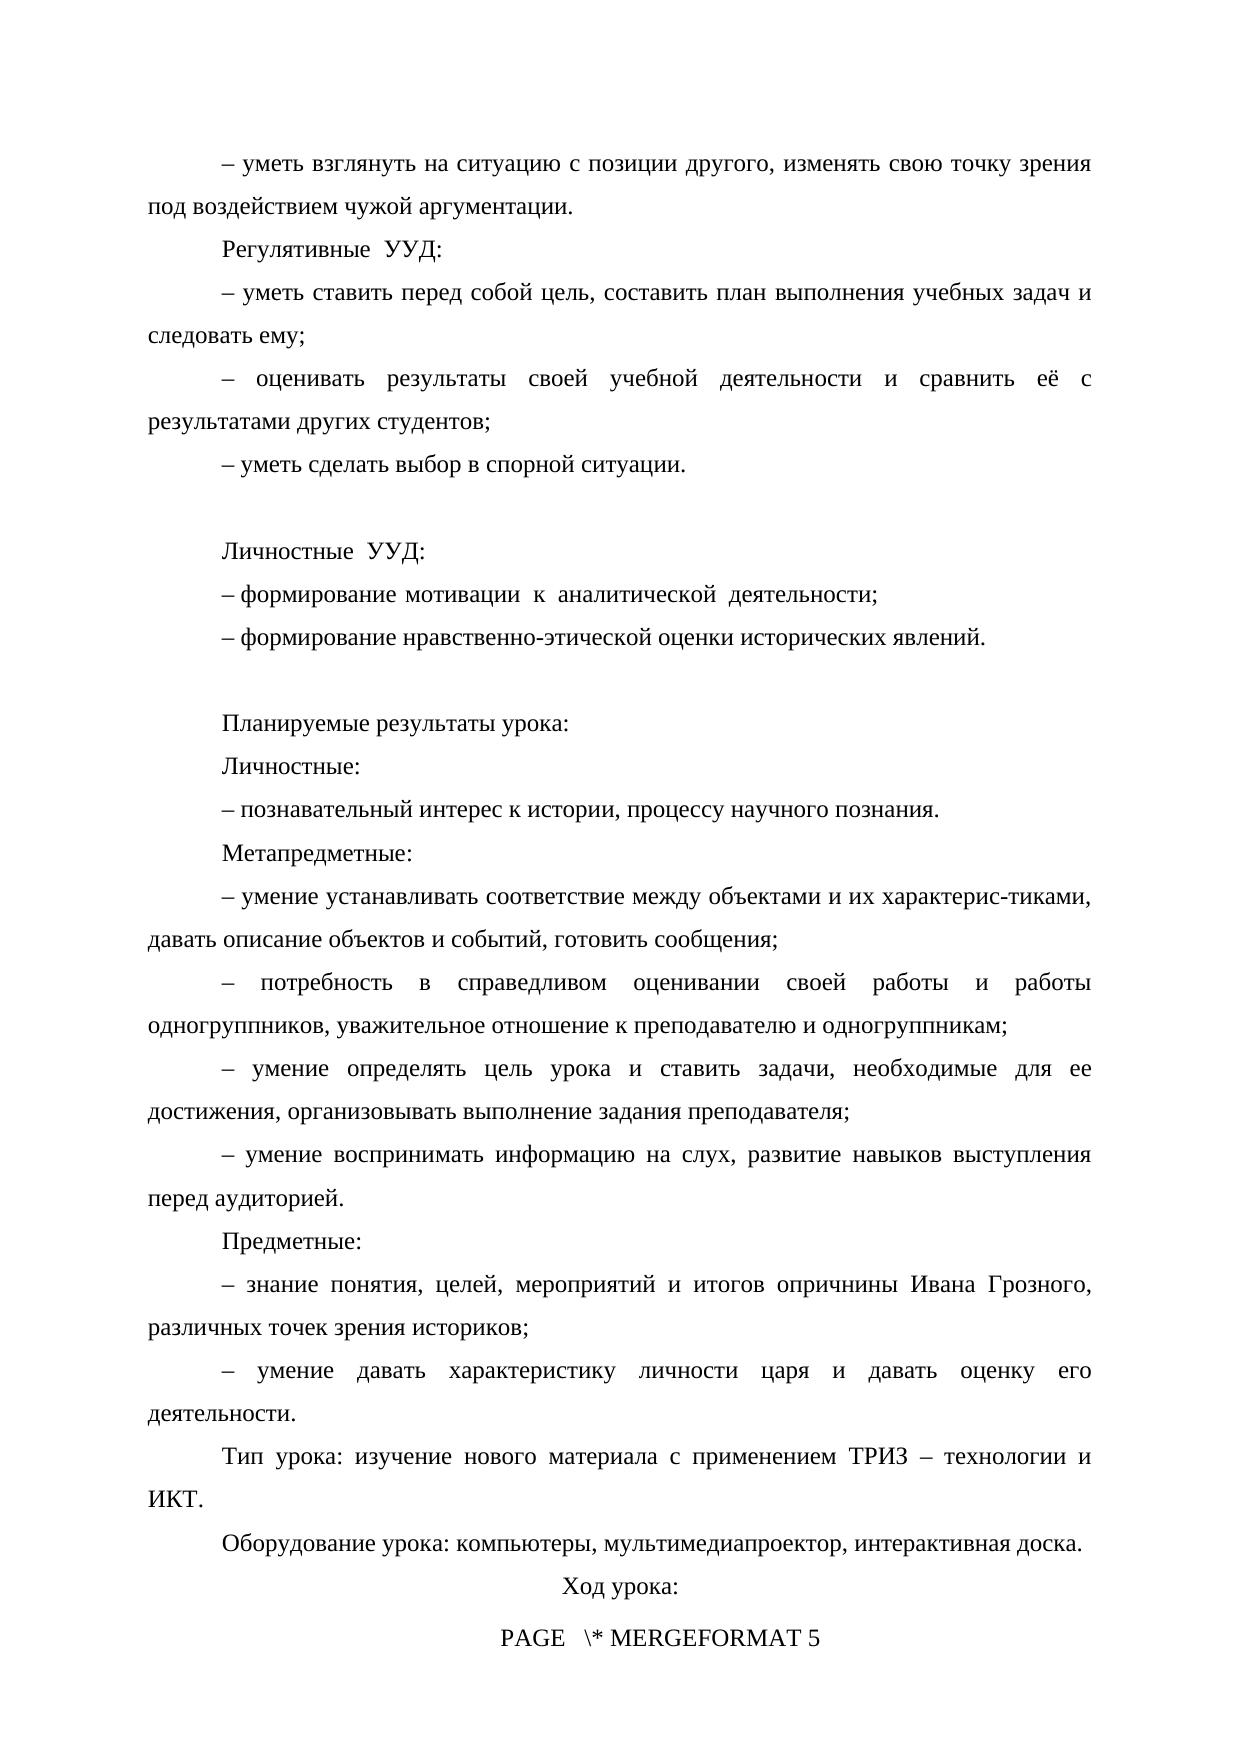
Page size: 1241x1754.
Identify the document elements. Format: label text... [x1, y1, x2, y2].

text Метапредметные: [148, 838, 1092, 866]
text Личностные–УУД: [148, 536, 1092, 564]
text – оценивать результаты своей учебной деятельности и сравнить её с результатами других студентов; [148, 363, 1092, 435]
text Тип урока: изучение нового материала с применением ТРИЗ – технологии и ИКТ. [148, 1441, 1092, 1513]
text – познавательный интерес к истории, процессу научного познания. [148, 794, 1092, 823]
text Оборудование урока: компьютеры, мультимедиапроектор, интерактивная доска. [148, 1528, 1092, 1556]
text – формирование нравственно-этической оценки исторических явлений. [148, 622, 1092, 651]
text – умение воспринимать информацию на слух, развитие навыков выступления перед аудиторией. [148, 1139, 1092, 1211]
text – формирование-мотивации–к–аналитической–деятельности; [148, 579, 1092, 608]
text Ход урока: [148, 1571, 1092, 1599]
text – уметь сделать выбор в спорной ситуации. [148, 449, 1092, 478]
text – уметь ставить перед собой цель, составить план выполнения учебных задач и следовать ему; [148, 277, 1092, 349]
text – умение давать характеристику личности царя и давать оценку его деятельности. [148, 1355, 1092, 1427]
text – умение определять цель урока и ставить задачи, необходимые для ее достижения, организовывать выполнение задания преподавателя; [148, 1053, 1092, 1125]
text – потребность в справедливом оценивании своей работы и работы одногруппников, уважительное отношение к преподавателю и одногруппникам; [148, 967, 1092, 1039]
text – умение устанавливать соответствие между объектами и их характерис-тиками, давать описание объектов и событий, готовить сообщения; [148, 881, 1092, 953]
text Регулятивные–УУД: [148, 234, 1092, 263]
text Планируемые результаты урока: [148, 708, 1092, 737]
text – уметь взглянуть на ситуацию с позиции другого, изменять свою точку зрения под воздействием чужой аргументации. [148, 148, 1092, 219]
text Предметные: [148, 1226, 1092, 1254]
text – знание понятия, целей, мероприятий и итогов опричнины Ивана Грозного, различных точек зрения историков; [148, 1269, 1092, 1341]
text Личностные: [148, 751, 1092, 780]
